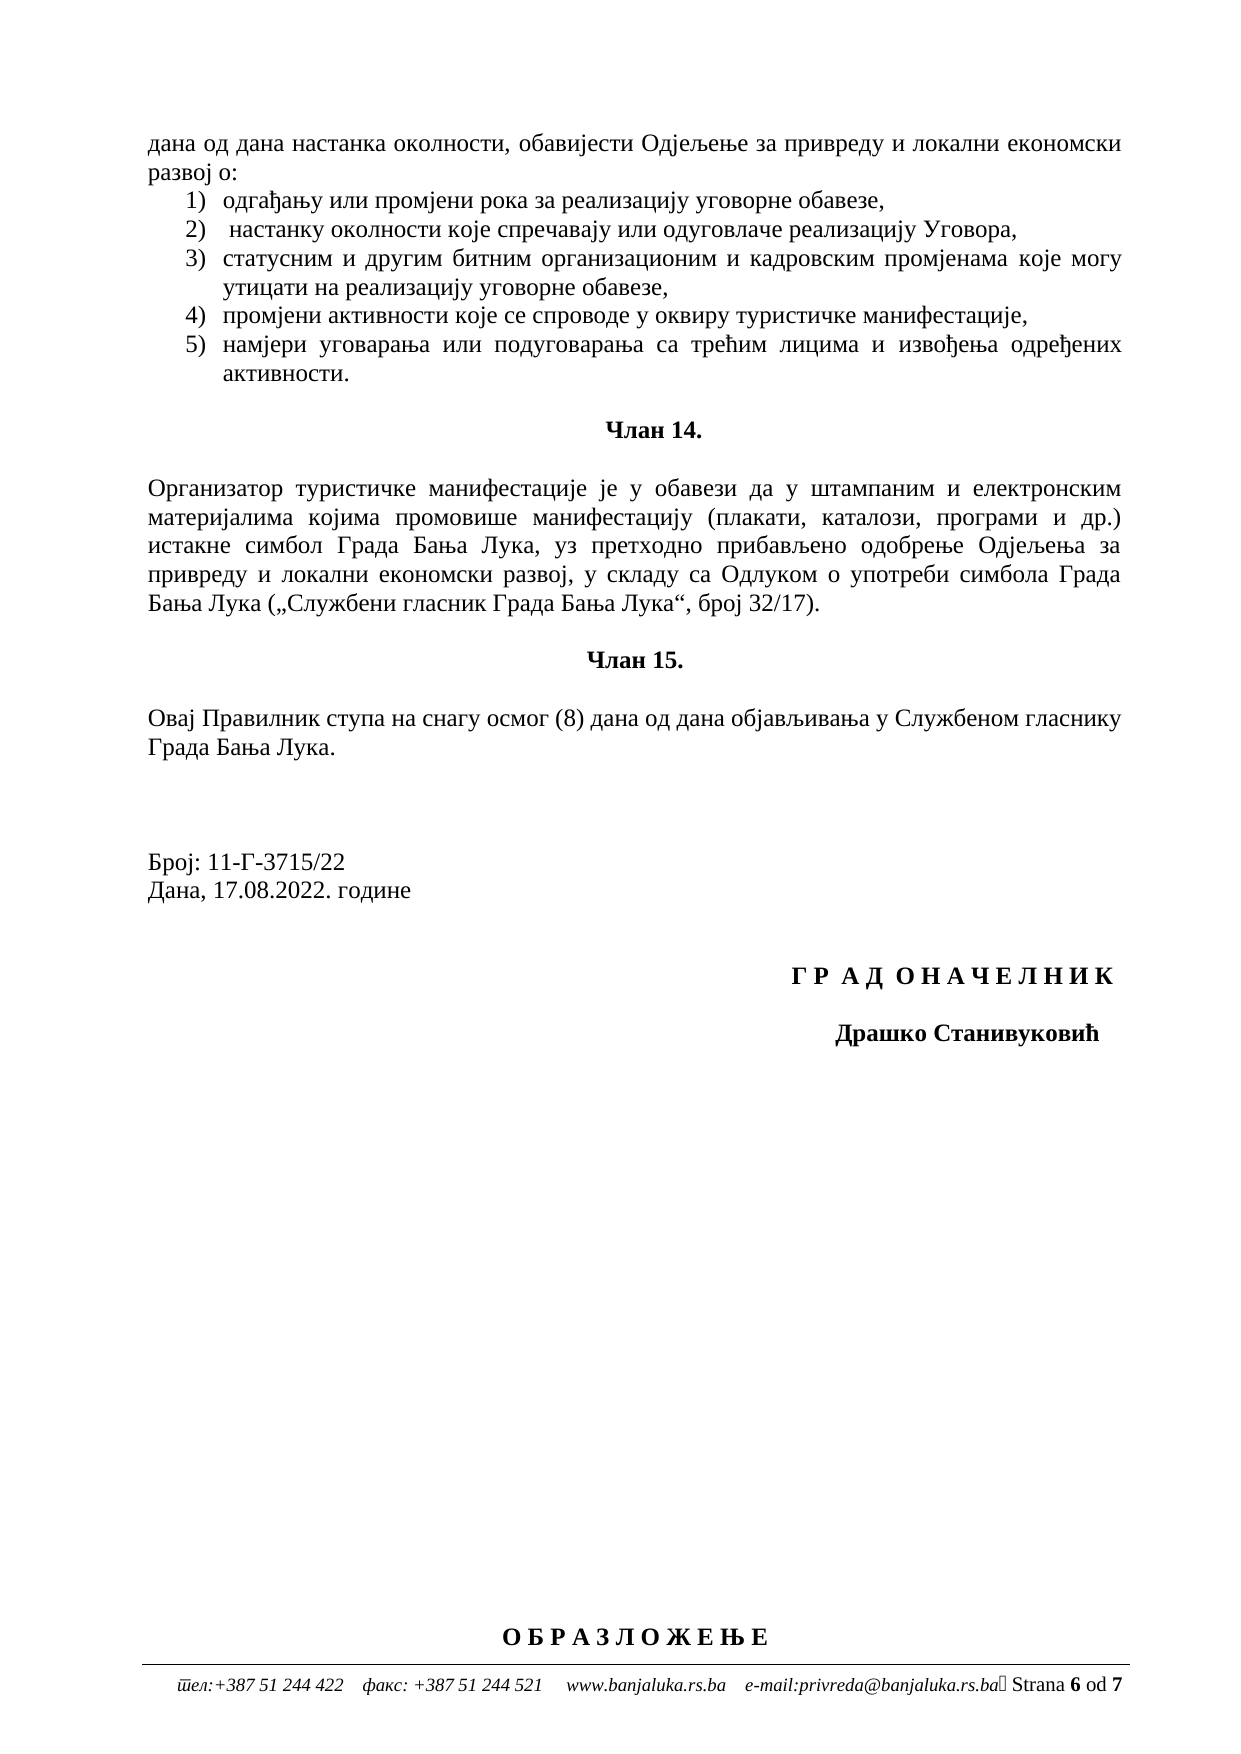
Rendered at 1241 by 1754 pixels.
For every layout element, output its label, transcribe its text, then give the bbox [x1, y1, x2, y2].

text Члан 15. [148, 646, 1122, 674]
text Овај Правилник ступа на снагу осмог (8) дана од дана објављивања у Службеном гласнику Града Бања Лука. [148, 703, 1122, 761]
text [148, 128, 1122, 186]
text Организатор туристичке манифестације је у обавези да у штампаним и електронским материјалима којима промовише манифестацију (плакати, каталози, програми и др.) истакне симбол Града Бања Лука, уз претходно прибављено одобрење Одјељења за привреду и локални економски развој, у складу са Одлуком о употреби симбола Града Бања Лука („Службени гласник Града Бања Лука“, број 32/17). [148, 473, 1122, 617]
list намјери уговарања или подуговарања са трећим лицима и извођења одређених активности. [185, 329, 1122, 387]
text Члан 14. [185, 416, 1122, 444]
text О Б Р А З Л О Ж Е Њ Е [148, 1622, 1122, 1650]
list статусним и другим битним организационим и кадровским промјенама које могу утицати на реализацију уговорне обавезе, [185, 243, 1122, 301]
list настанку околности које спречавају или одуговлаче реализацију Уговора, [185, 214, 1122, 243]
list одгађању или промјени рока за реализацију уговорне обавезе, [185, 186, 1122, 214]
list промјени активности које се спроводе у оквиру туристичке манифестације, [185, 301, 1122, 329]
text Г Р А Д О Н А Ч Е Л Н И К [148, 961, 1122, 990]
text Број: 11-Г-3715/22 [148, 847, 1122, 876]
text Дана, 17.08.2022. године [148, 876, 1122, 904]
text Драшко Станивуковић [148, 1018, 1122, 1047]
